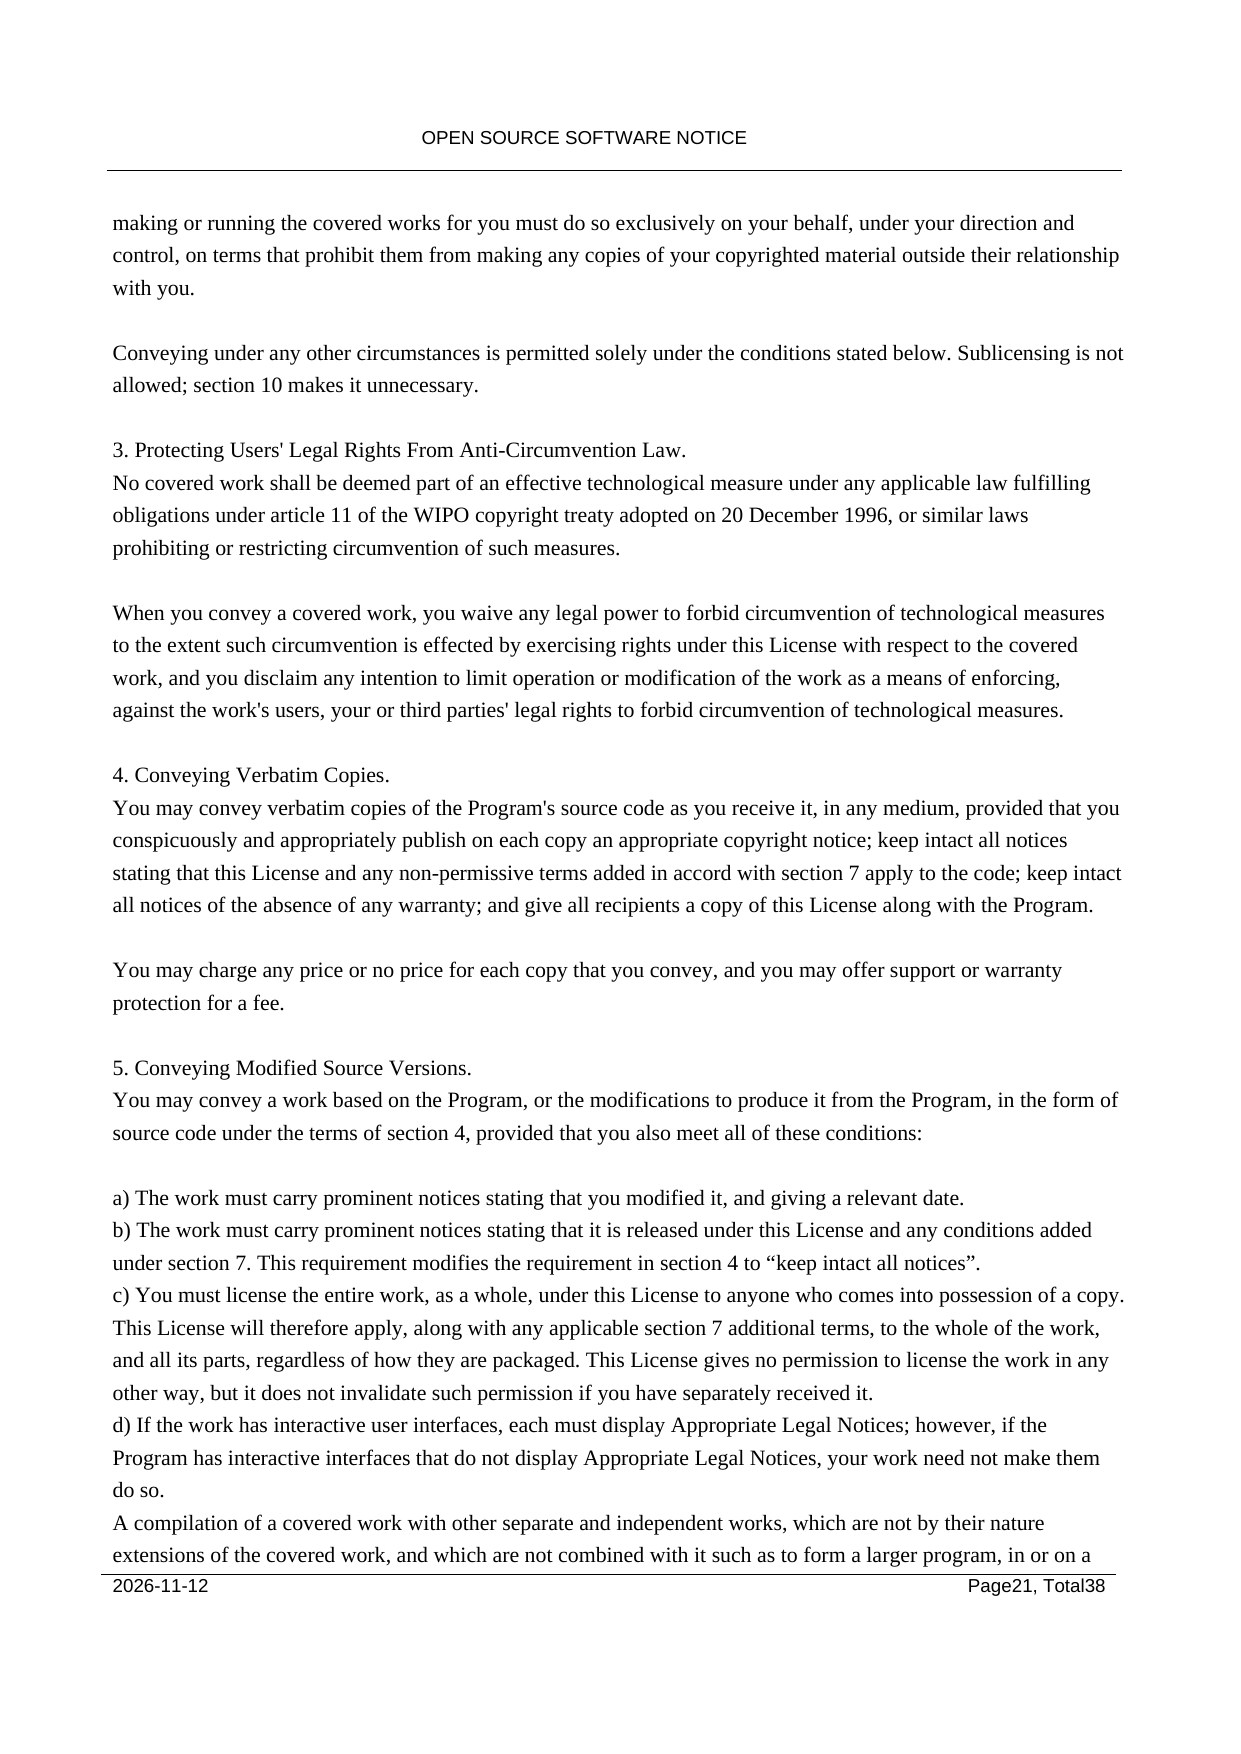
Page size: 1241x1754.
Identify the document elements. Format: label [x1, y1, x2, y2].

text [112, 206, 1128, 1571]
